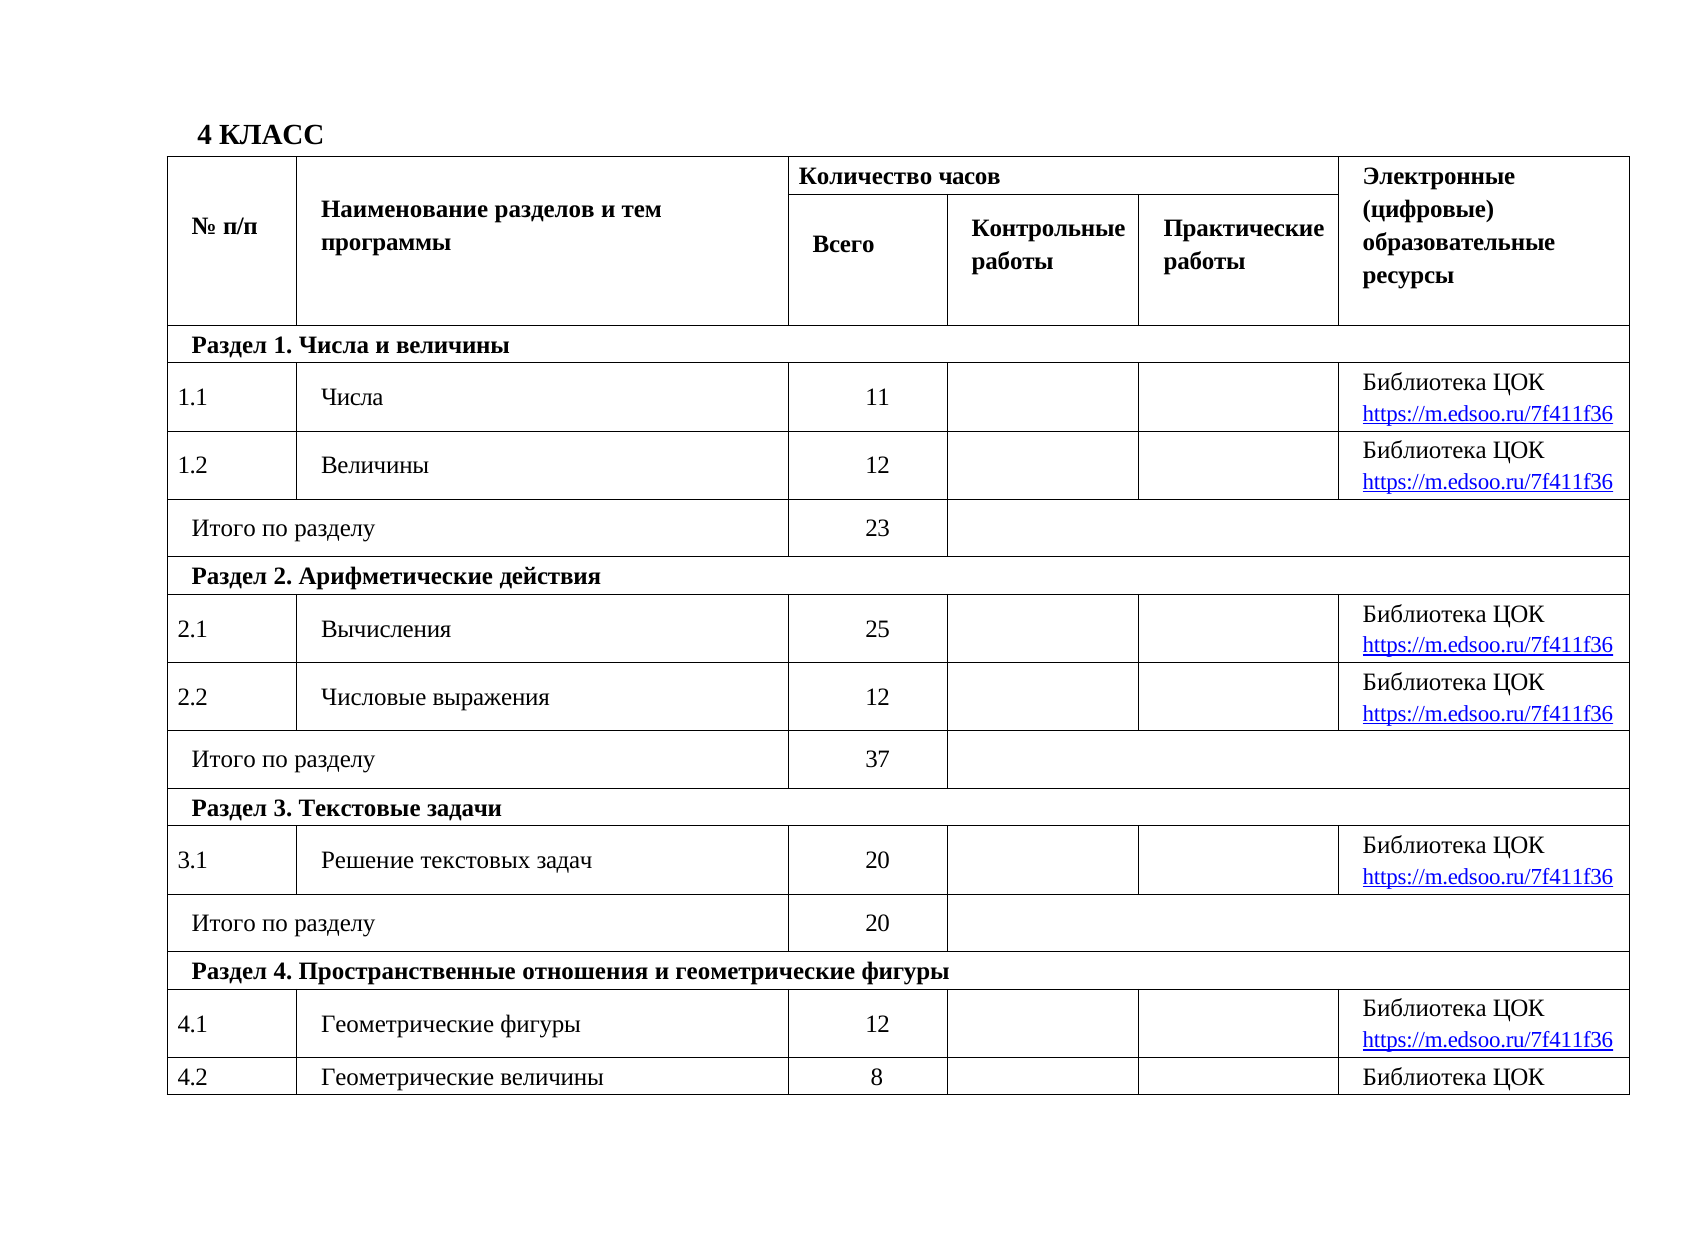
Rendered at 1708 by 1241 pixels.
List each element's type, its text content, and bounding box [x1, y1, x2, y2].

table_cell Практические работы [1139, 195, 1338, 324]
table_cell [1139, 663, 1338, 730]
table_cell 20 [789, 895, 947, 951]
table_cell Итого по разделу [168, 731, 788, 787]
table_header Электронные (цифровые) образовательные ресурсы [1339, 157, 1629, 324]
table_cell Библиотека ЦОК https://m.edsoo.ru/7f411f36 [1339, 826, 1629, 893]
table_cell Раздел 1. Числа и величины [168, 326, 1629, 362]
table_cell 20 [789, 826, 947, 893]
table_cell [1139, 363, 1338, 431]
table_cell Решение текстовых задач [297, 826, 788, 893]
table_cell Всего [789, 195, 947, 324]
table_cell Числа [297, 363, 788, 431]
table_cell Библиотека ЦОК [1339, 1058, 1629, 1094]
table_cell [948, 731, 1629, 787]
table_cell Геометрические величины [297, 1058, 788, 1094]
table_cell [948, 595, 1138, 662]
table_cell 8 [789, 1058, 947, 1094]
table_cell [1139, 826, 1338, 893]
table_cell Библиотека ЦОК https://m.edsoo.ru/7f411f36 [1339, 363, 1629, 431]
table_cell 23 [789, 500, 947, 556]
table_cell Раздел 4. Пространственные отношения и геометрические фигуры [168, 952, 1629, 989]
table_cell [948, 1058, 1138, 1094]
table_cell Итого по разделу [168, 500, 788, 556]
table_cell Числовые выражения [297, 663, 788, 730]
table_header № п/п [168, 157, 296, 324]
table_cell Библиотека ЦОК https://m.edsoo.ru/7f411f36 [1339, 663, 1629, 730]
table_cell [948, 363, 1138, 431]
table_cell [1139, 1058, 1338, 1094]
table_cell Библиотека ЦОК https://m.edsoo.ru/7f411f36 [1339, 432, 1629, 498]
table_cell Итого по разделу [168, 895, 788, 951]
table_header Количество часов [789, 157, 1338, 194]
table_cell Раздел 2. Арифметические действия [168, 557, 1629, 594]
table_cell [948, 432, 1138, 498]
table_cell [948, 826, 1138, 893]
table_cell [948, 500, 1629, 556]
table_cell 4.2 [168, 1058, 296, 1094]
table_cell 37 [789, 731, 947, 787]
table_cell Контрольные работы [948, 195, 1138, 324]
table_cell [1139, 432, 1338, 498]
table_cell 2.2 [168, 663, 296, 730]
table_cell 12 [789, 663, 947, 730]
table_cell Раздел 3. Текстовые задачи [168, 789, 1629, 825]
table_cell [948, 895, 1629, 951]
table_cell 12 [789, 432, 947, 498]
table_cell 2.1 [168, 595, 296, 662]
table_cell 12 [789, 990, 947, 1057]
table_cell [948, 990, 1138, 1057]
table_cell Библиотека ЦОК https://m.edsoo.ru/7f411f36 [1339, 595, 1629, 662]
table_cell 11 [789, 363, 947, 431]
table_cell 1.2 [168, 432, 296, 498]
table_cell Вычисления [297, 595, 788, 662]
table_cell [948, 663, 1138, 730]
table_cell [1339, 990, 1629, 1057]
table_cell 3.1 [168, 826, 296, 893]
table_cell Величины [297, 432, 788, 498]
table_cell 25 [789, 595, 947, 662]
text 4 КЛАСС [197, 117, 1633, 151]
table_cell 4.1 [168, 990, 296, 1057]
table_cell Геометрические фигуры [297, 990, 788, 1057]
table_cell [1139, 595, 1338, 662]
table_header Наименование разделов и тем программы [297, 157, 788, 324]
table_cell 1.1 [168, 363, 296, 431]
table_cell [1139, 990, 1338, 1057]
